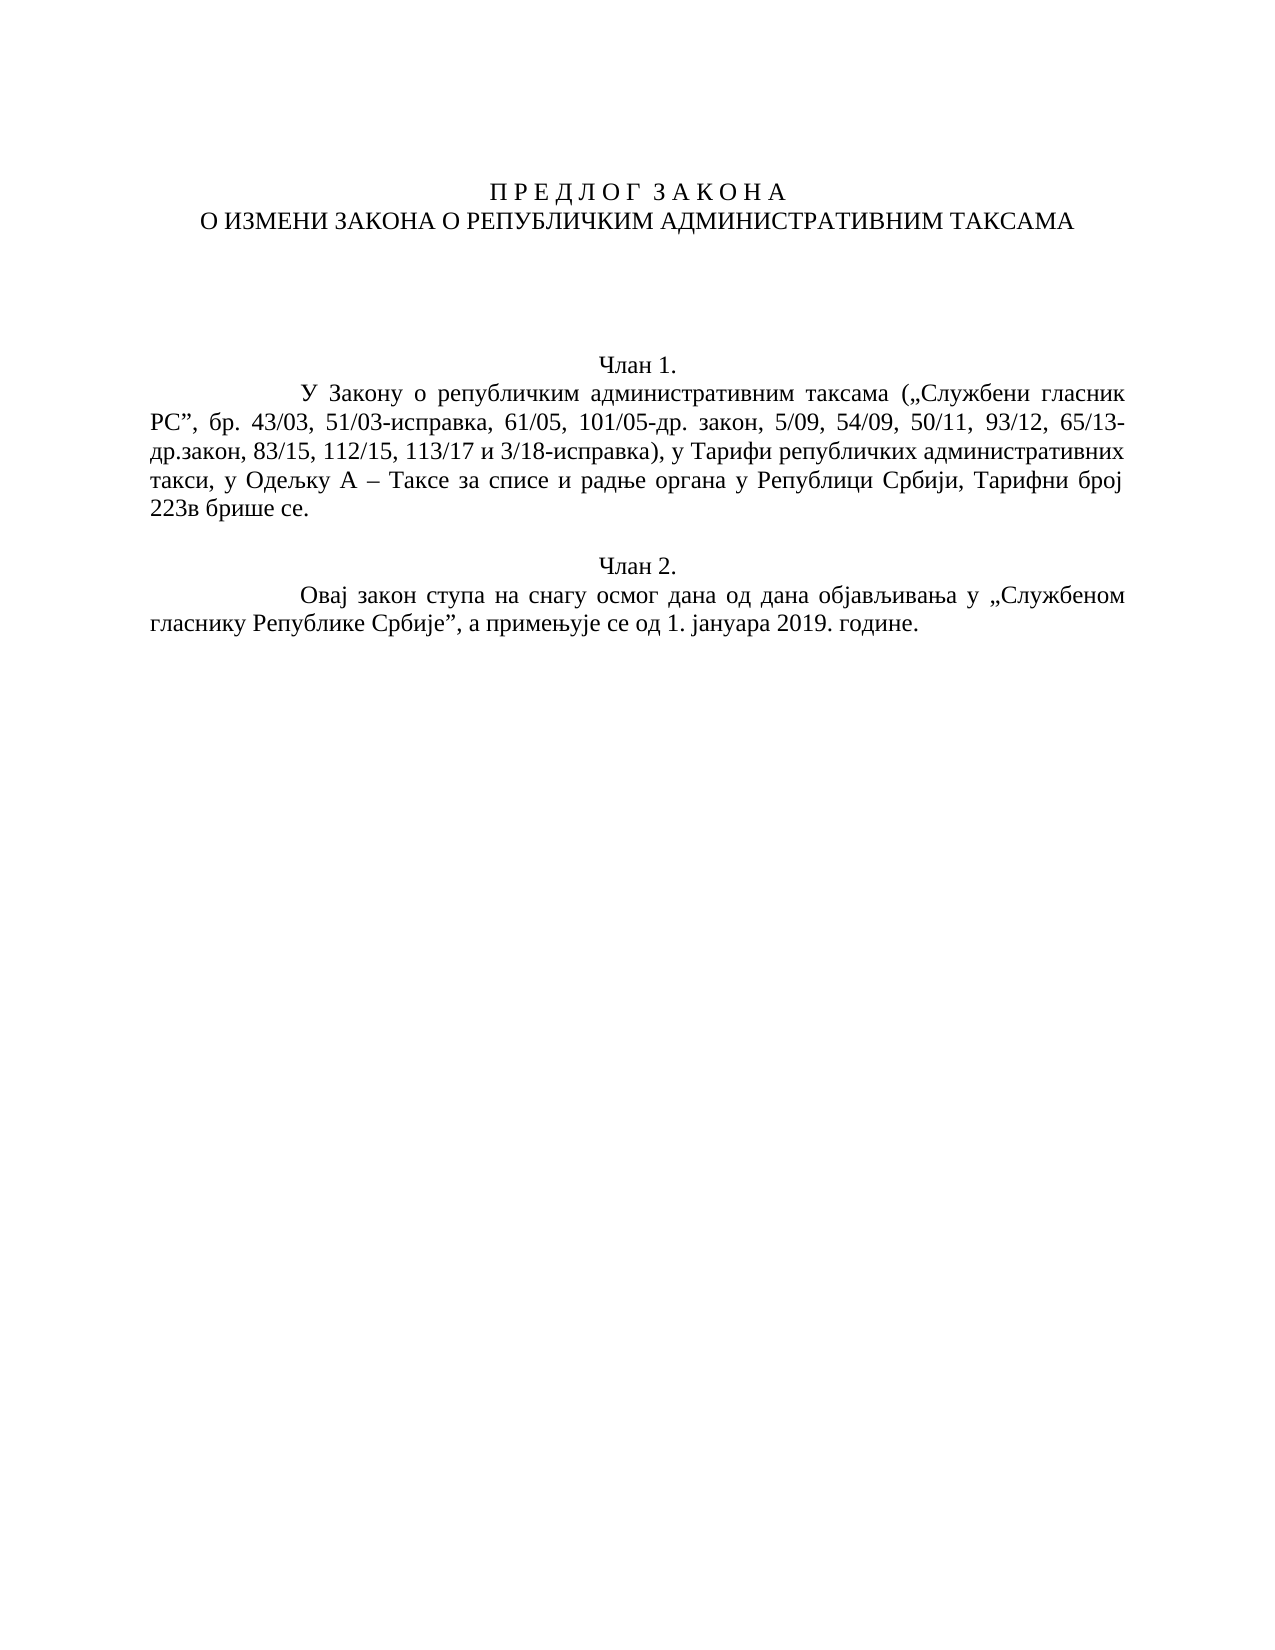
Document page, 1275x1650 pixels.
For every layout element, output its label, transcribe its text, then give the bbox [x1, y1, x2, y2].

text Члан 2. [150, 551, 1125, 580]
text П Р Е Д Л О Г З А К О Н А [150, 177, 1125, 206]
text Члан 1. [150, 350, 1125, 378]
text Овај закон ступа на снагу осмог дана од дана објављивања у „Службеном гласнику Републике Србије”, а примењује се од 1. јануара 2019. године. [150, 580, 1125, 637]
text О ИЗМЕНИ ЗАКОНА О РЕПУБЛИЧКИМ АДМИНИСТРАТИВНИМ ТАКСАМА [150, 206, 1125, 235]
text У Закону о републичким административним таксама („Службени гласник РС”, бр. 43/03, 51/03-исправка, 61/05, 101/05-др. закон, 5/09, 54/09, 50/11, 93/12, 65/13-др.закон, 83/15, 112/15, 113/17 и 3/18-исправка), у Тарифи републичких административних такси, у Одељку А – Таксе за списе и радње органа у Републици Србији, Тарифни број 223в брише се. [150, 378, 1125, 522]
